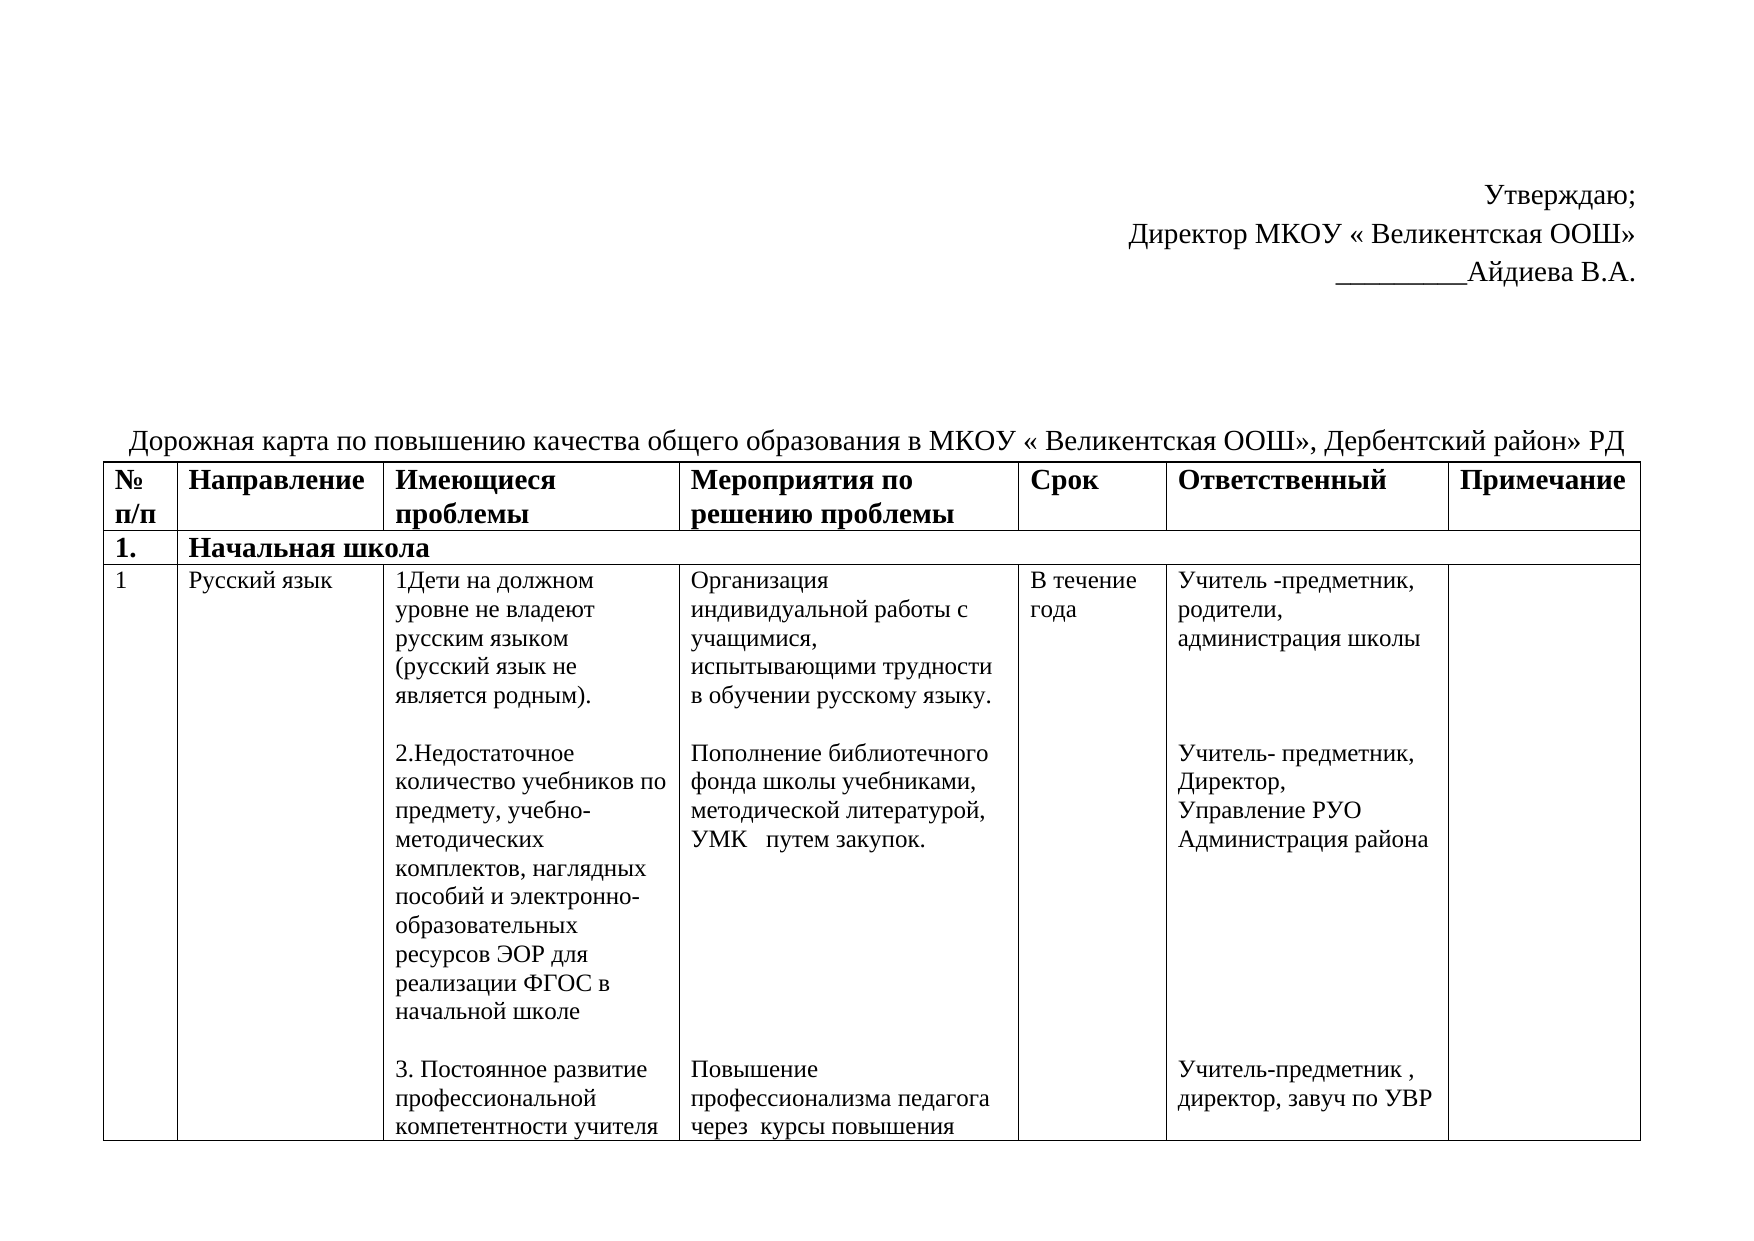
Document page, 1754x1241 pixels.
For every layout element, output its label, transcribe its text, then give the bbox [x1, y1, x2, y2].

table_cell В течение года [1019, 565, 1166, 1140]
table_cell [680, 565, 1018, 1140]
text Утверждаю; [118, 177, 1636, 211]
table_header № п/п [104, 463, 177, 529]
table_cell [1167, 565, 1448, 1140]
table_header Направление [178, 463, 383, 529]
table_header Имеющиеся проблемы [384, 463, 679, 529]
table_cell 1. [104, 531, 177, 564]
table_cell [1449, 565, 1640, 1140]
table_header Срок [1019, 463, 1166, 529]
text Директор МКОУ « Великентская ООШ» [118, 216, 1636, 249]
table_header Ответственный [1167, 463, 1448, 529]
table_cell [384, 565, 679, 1140]
text _________Айдиева В.А. [118, 254, 1636, 288]
table_header Примечание [1449, 463, 1640, 529]
table_cell 1 [104, 565, 177, 1140]
text Дорожная карта по повышению качества общего образования в МКОУ « Великентская ООШ», Дербентский район» РД [118, 423, 1636, 456]
table_header Мероприятия по решению проблемы [680, 463, 1018, 529]
table_cell Начальная школа [178, 531, 1640, 564]
table_cell Русский язык [178, 565, 383, 1140]
